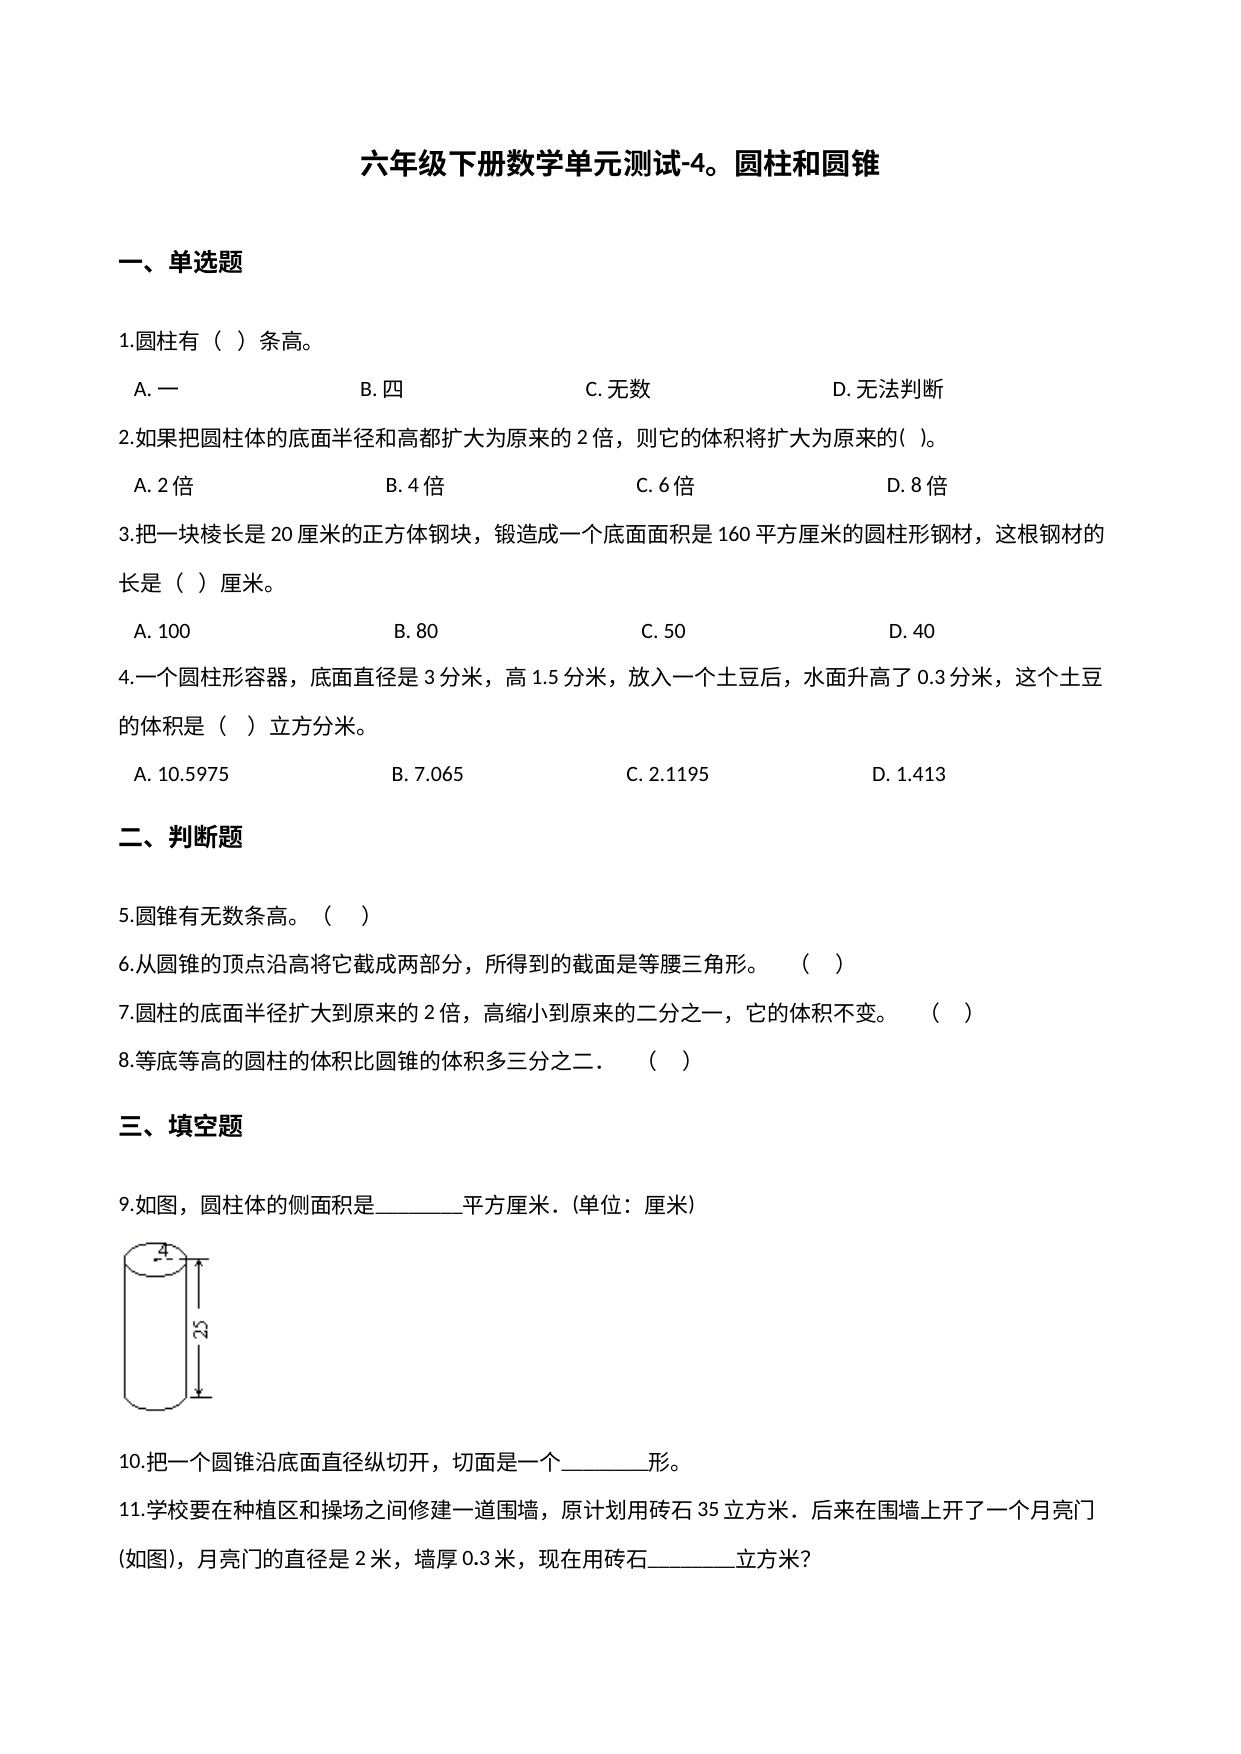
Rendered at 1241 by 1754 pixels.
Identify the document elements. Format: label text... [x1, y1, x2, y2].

text 4.一个圆柱形容器，底面直径是3分米，高1.5分米，放入一个土豆后，水面升高了0.3分米，这个土豆的体积是（ ）立方分米。 [118, 660, 1122, 741]
picture [118, 1235, 225, 1419]
text 6.从圆锥的顶点沿高将它截成两部分，所得到的截面是等腰三角形。 （ ） [118, 947, 1122, 979]
text 二、判断题 [118, 803, 1122, 868]
text 一、单选题 [118, 228, 1122, 293]
text 9.如图，圆柱体的侧面积是________平方厘米．(单位：厘米) [118, 1187, 1122, 1220]
text 7.圆柱的底面半径扩大到原来的2倍，高缩小到原来的二分之一，它的体积不变。 （ ） [118, 995, 1122, 1028]
text A. 10.5975 B. 7.065 C. 2.1195 D. 1.413 [134, 757, 1122, 789]
text 5.圆锥有无数条高。（ ） [118, 898, 1122, 931]
text 六年级下册数学单元测试-4。圆柱和圆锥 [118, 129, 1122, 194]
text A. 一 B. 四 C. 无数 D. 无法判断 [134, 372, 1122, 404]
text 11.学校要在种植区和操场之间修建一道围墙，原计划用砖石35立方米．后来在围墙上开了一个月亮门(如图)，月亮门的直径是2米，墙厚0.3米，现在用砖石________立方米？ [118, 1492, 1122, 1574]
text A. 100 B. 80 C. 50 D. 40 [134, 614, 1122, 647]
text 2.如果把圆柱体的底面半径和高都扩大为原来的2倍，则它的体积将扩大为原来的( )。 [118, 420, 1122, 453]
text 3.把一块棱长是20厘米的正方体钢块，锻造成一个底面面积是160平方厘米的圆柱形钢材，这根钢材的长是（ ）厘米。 [118, 517, 1122, 598]
text 1.圆柱有（ ）条高。 [118, 324, 1122, 356]
text 10.把一个圆锥沿底面直径纵切开，切面是一个________形。 [118, 1444, 1122, 1477]
text 8.等底等高的圆柱的体积比圆锥的体积多三分之二． （ ） [118, 1043, 1122, 1076]
text A. 2倍 B. 4倍 C. 6倍 D. 8倍 [134, 469, 1122, 501]
text 三、填空题 [118, 1092, 1122, 1157]
